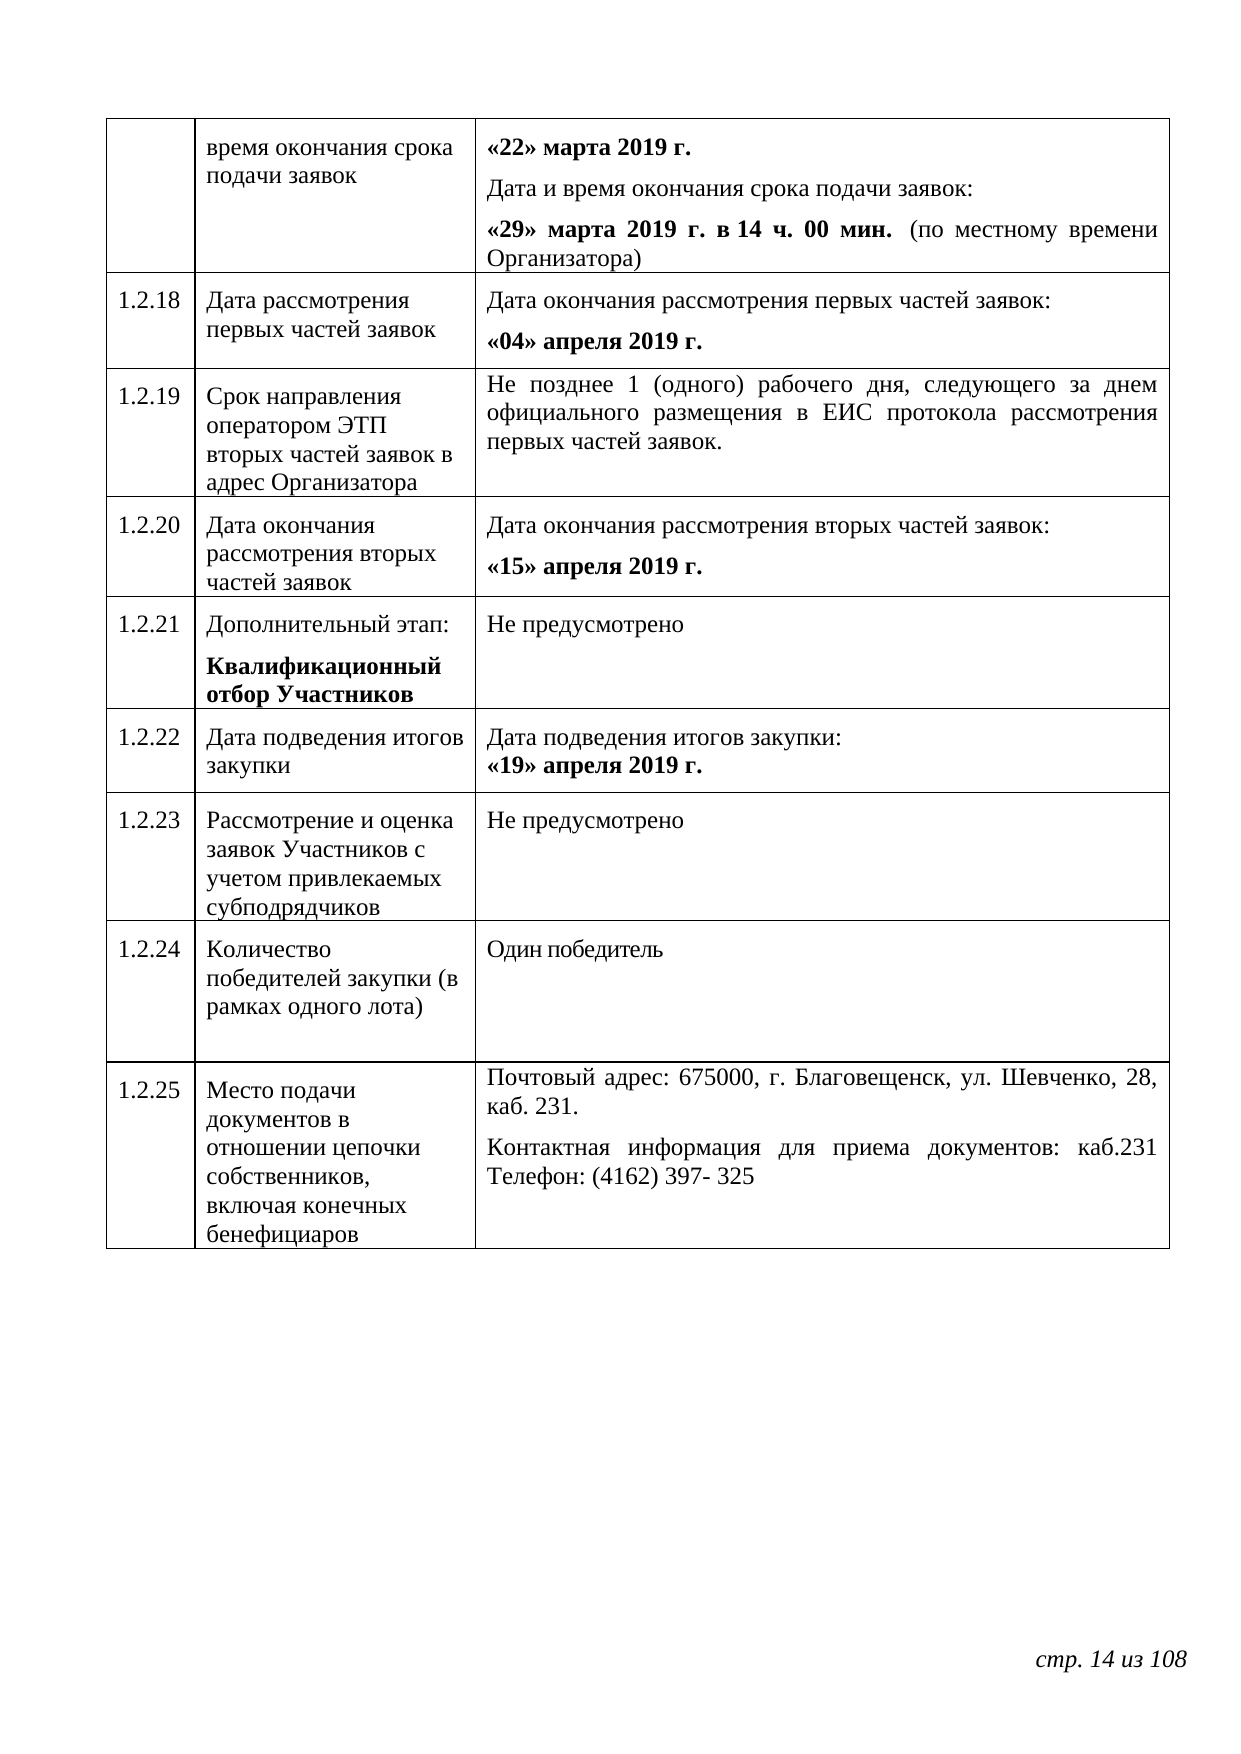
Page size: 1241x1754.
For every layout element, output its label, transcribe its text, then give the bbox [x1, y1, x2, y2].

table_cell Дата окончания рассмотрения вторых частей заявок: «15» апреля 2019 г. [476, 497, 1169, 596]
table_cell [107, 273, 194, 368]
table_cell [107, 597, 194, 708]
table_cell Рассмотрение и оценка заявок Участников с учетом привлекаемых субподрядчиков [196, 793, 475, 920]
table_cell Дата окончания рассмотрения первых частей заявок: «04» апреля 2019 г. [476, 273, 1169, 368]
table_cell Не предусмотрено [476, 793, 1169, 920]
table_cell [107, 1063, 194, 1247]
table_cell Срок направления оператором ЭТП вторых частей заявок в адрес Организатора [196, 369, 475, 496]
table_cell Дата подведения итогов закупки [196, 709, 475, 792]
table_cell [107, 921, 194, 1061]
table_cell Дата подведения итогов закупки: «19» апреля 2019 г. [476, 709, 1169, 792]
table_cell [107, 793, 194, 920]
table_cell [107, 119, 194, 272]
table_cell Дополнительный этап: Квалификационный отбор Участников [196, 597, 475, 708]
table_cell Количество победителей закупки (в рамках одного лота) [196, 921, 475, 1061]
table_cell [107, 369, 194, 496]
table_cell Один победитель [476, 921, 1169, 1061]
table_cell Не предусмотрено [476, 597, 1169, 708]
table_cell Дата рассмотрения первых частей заявок [196, 273, 475, 368]
table_cell Дата окончания рассмотрения вторых частей заявок [196, 497, 475, 596]
table_cell Почтовый адрес: 675000, г. Благовещенск, ул. Шевченко, 28, каб. 231. Контактная информация для приема документов: каб.231 Телефон: (4162) 397- 325 [476, 1063, 1169, 1247]
table_cell [107, 709, 194, 792]
table_cell [107, 497, 194, 596]
table_cell Не позднее 1 (одного) рабочего дня, следующего за днем официального размещения в ЕИС протокола рассмотрения первых частей заявок. [476, 369, 1169, 496]
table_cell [196, 119, 475, 272]
table_cell Место подачи документов в отношении цепочки собственников, включая конечных бенефициаров [196, 1063, 475, 1247]
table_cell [476, 119, 1169, 272]
